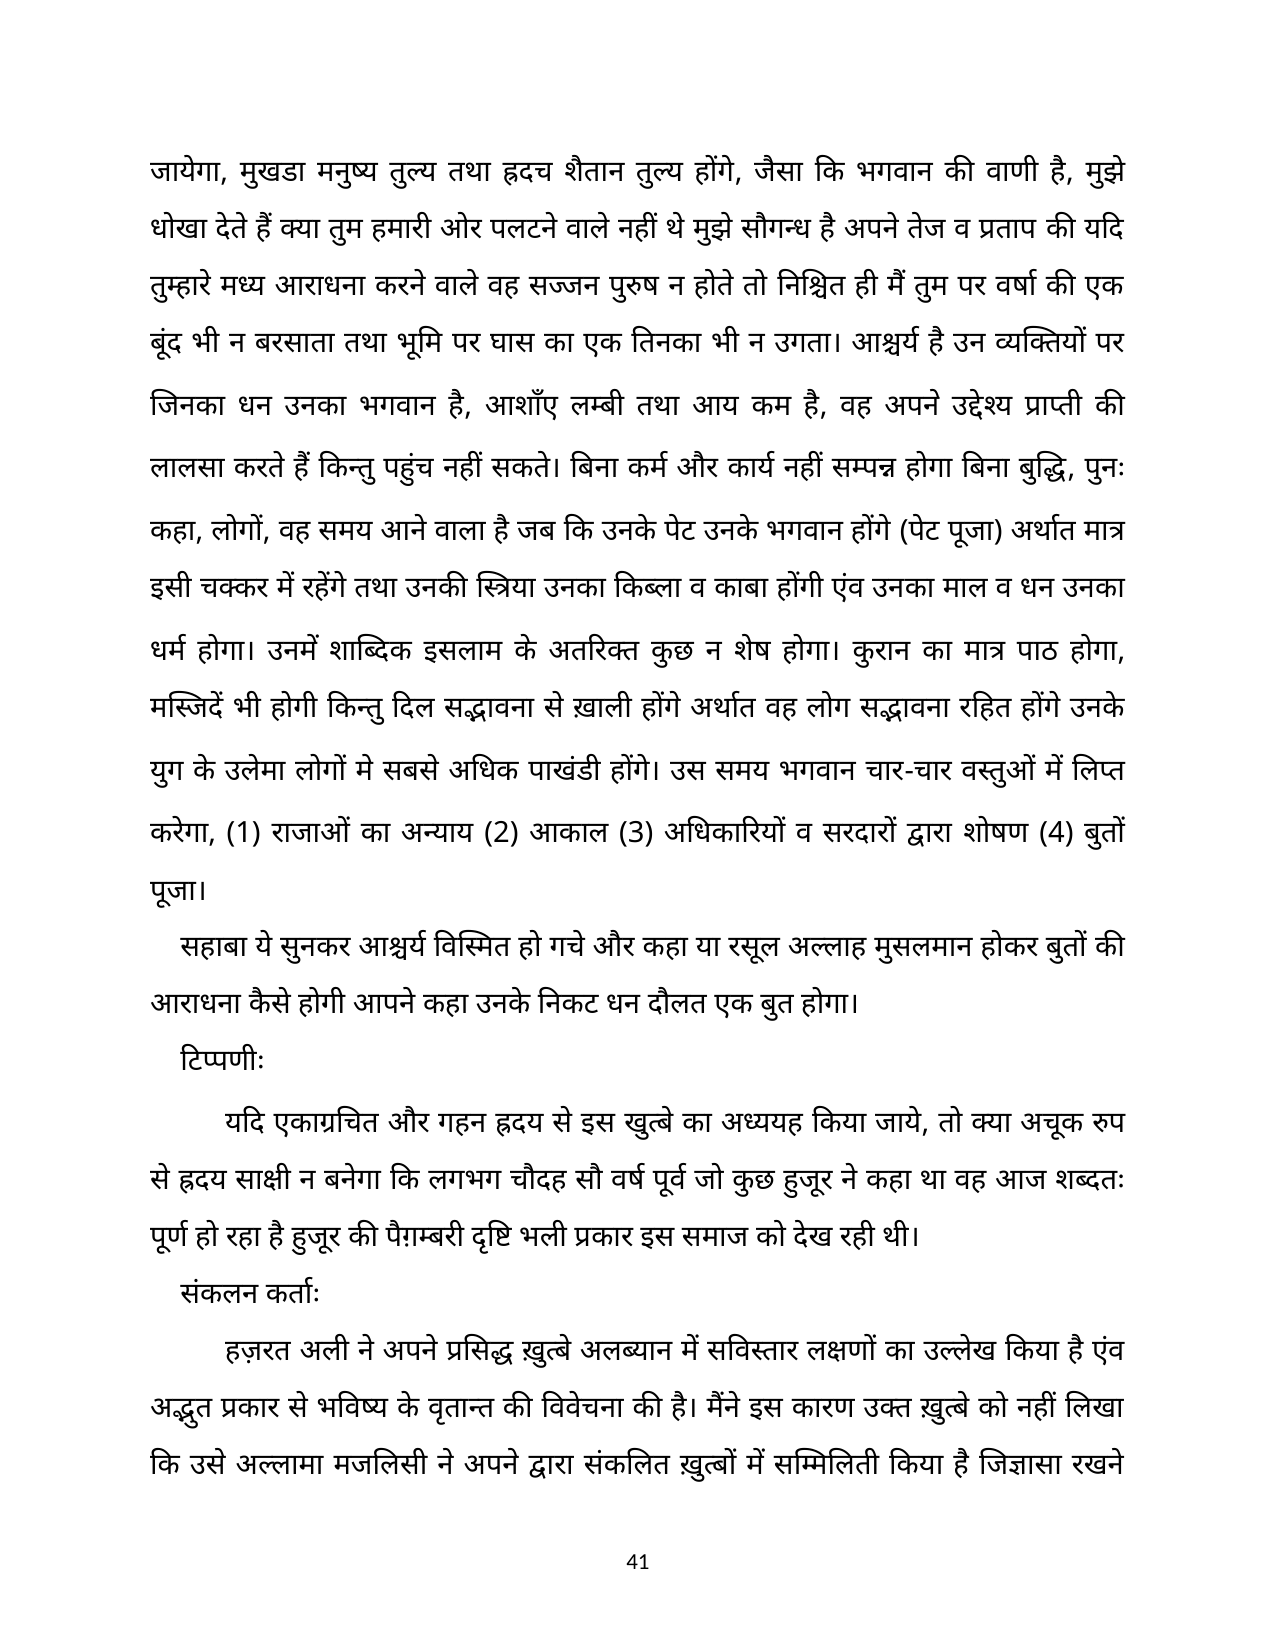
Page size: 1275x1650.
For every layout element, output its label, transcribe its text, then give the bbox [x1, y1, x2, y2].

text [150, 1334, 1125, 1487]
text सहाबा ये सुनकर आश्चर्य विस्मित हो गचे और कहा या रसूल अल्लाह मुसलमान होकर बुतों की आराधना कैसे होगी आपने कहा उनके निकट धन दौलत एक बुत होगा। [150, 931, 1125, 1026]
text टिप्पणीः [150, 1045, 1125, 1083]
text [150, 150, 1125, 912]
text संकलन कर्ताः [150, 1278, 1125, 1316]
text यदि एकाग्रचित और गहन ह्रदय से इस खुत्बे का अध्ययह किया जाये, तो क्या अचूक रुप से ह्रदय साक्षी न बनेगा कि लगभग चौदह सौ वर्ष पूर्व जो कुछ हुजूर ने कहा था वह आज शब्दतः पूर्ण हो रहा है हुजूर की पैग़म्बरी दृष्टि भली प्रकार इस समाज को देख रही थी। [150, 1102, 1125, 1259]
